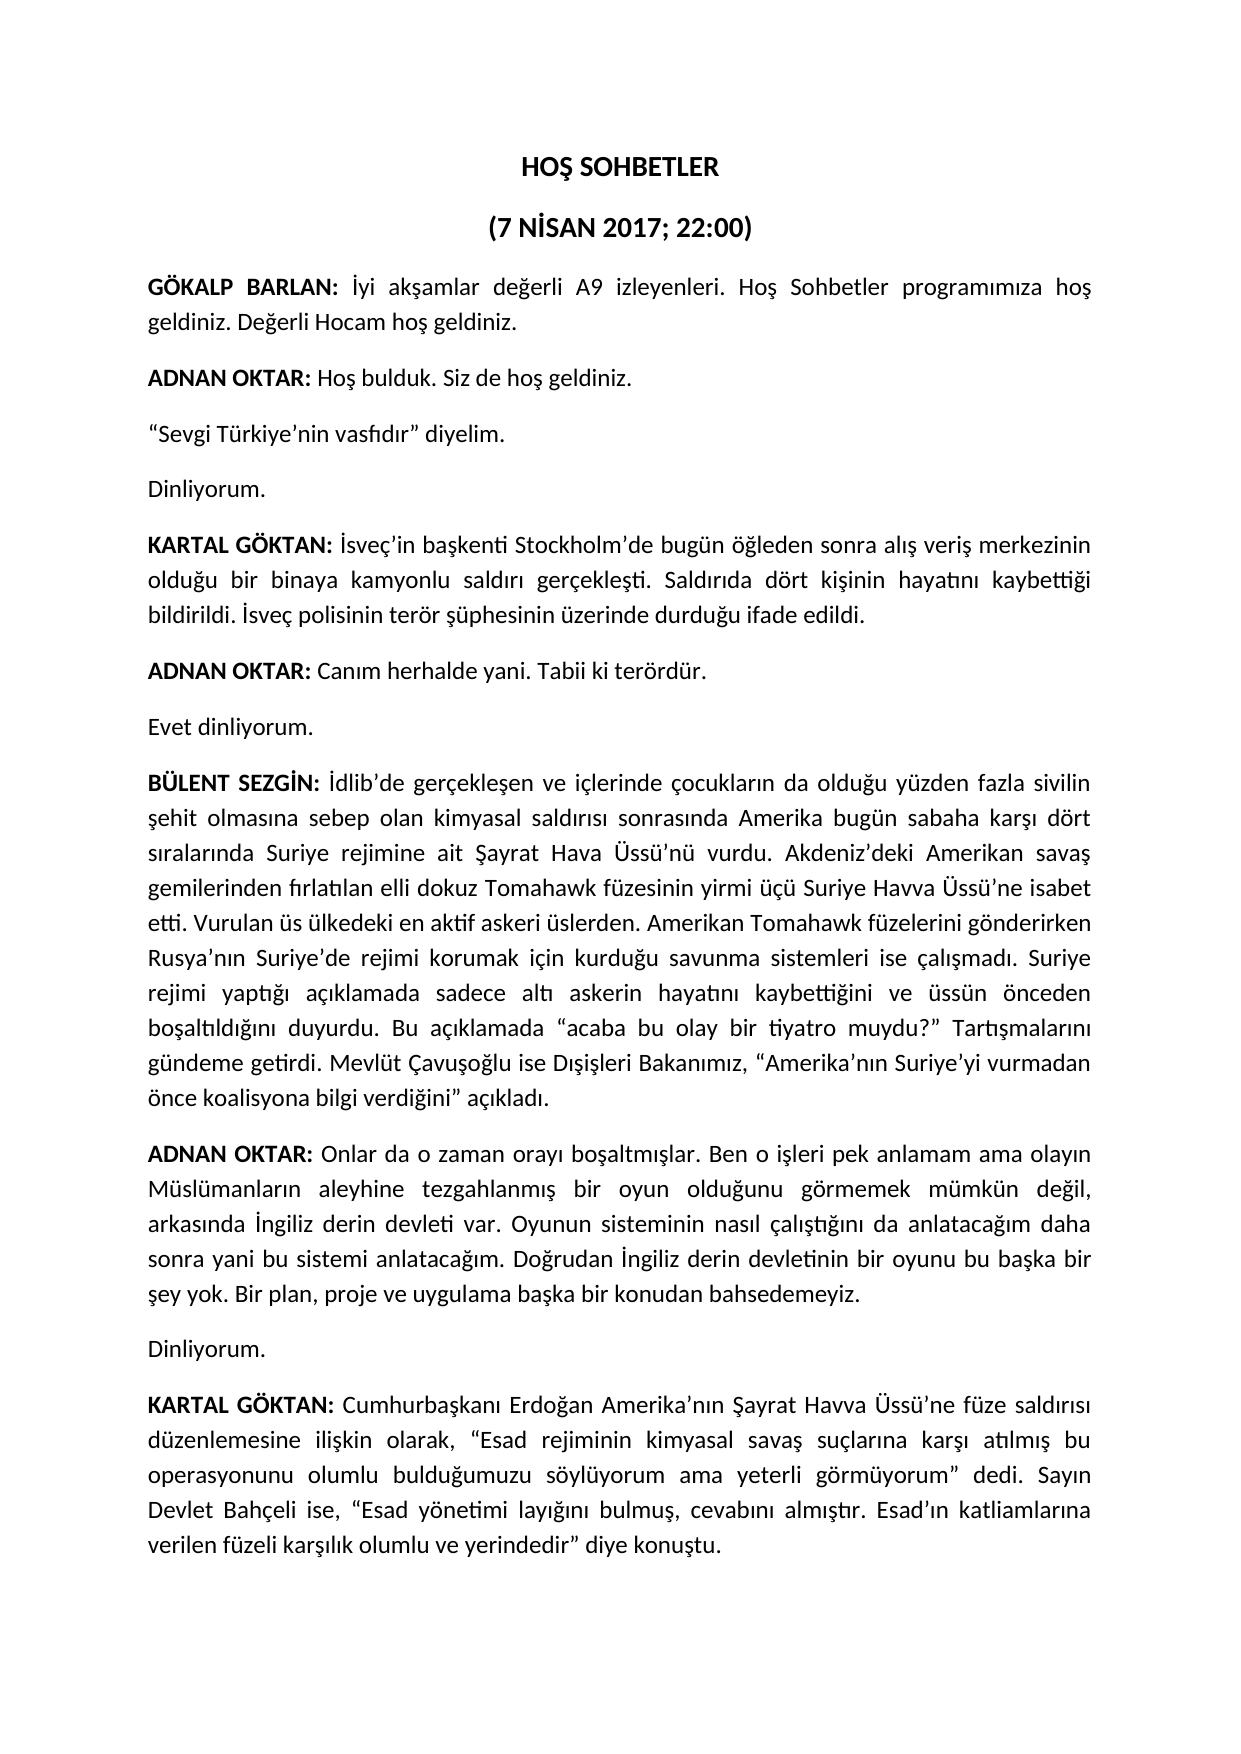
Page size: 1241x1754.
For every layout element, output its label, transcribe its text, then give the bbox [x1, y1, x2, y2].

text ADNAN OKTAR: Canım herhalde yani. Tabii ki terördür. [148, 655, 1093, 686]
text Dinliyorum. [148, 1334, 1093, 1364]
text (7 NİSAN 2017; 22:00) [148, 209, 1093, 245]
text KARTAL GÖKTAN: Cumhurbaşkanı Erdoğan Amerika’nın Şayrat Havva Üssü’ne füze saldırısı düzenlemesine ilişkin olarak, “Esad rejiminin kimyasal savaş suçlarına karşı atılmış bu operasyonunu olumlu bulduğumuzu söylüyorum ama yeterli görmüyorum” dedi. Sayın Devlet Bahçeli ise, “Esad yönetimi layığını bulmuş, cevabını almıştır. Esad’ın katliamlarına verilen füzeli karşılık olumlu ve yerindedir” diye konuştu. [148, 1389, 1093, 1560]
text BÜLENT SEZGİN: İdlib’de gerçekleşen ve içlerinde çocukların da olduğu yüzden fazla sivilin şehit olmasına sebep olan kimyasal saldırısı sonrasında Amerika bugün sabaha karşı dört sıralarında Suriye rejimine ait Şayrat Hava Üssü’nü vurdu. Akdeniz’deki Amerikan savaş gemilerinden fırlatılan elli dokuz Tomahawk füzesinin yirmi üçü Suriye Havva Üssü’ne isabet etti. Vurulan üs ülkedeki en aktif askeri üslerden. Amerikan Tomahawk füzelerini gönderirken Rusya’nın Suriye’de rejimi korumak için kurduğu savunma sistemleri ise çalışmadı. Suriye rejimi yaptığı açıklamada sadece altı askerin hayatını kaybettiğini ve üssün önceden boşaltıldığını duyurdu. Bu açıklamada “acaba bu olay bir tiyatro muydu?” Tartışmalarını gündeme getirdi. Mevlüt Çavuşoğlu ise Dışişleri Bakanımız, “Amerika’nın Suriye’yi vurmadan önce koalisyona bilgi verdiğini” açıkladı. [148, 767, 1093, 1112]
text KARTAL GÖKTAN: İsveç’in başkenti Stockholm’de bugün öğleden sonra alış veriş merkezinin olduğu bir binaya kamyonlu saldırı gerçekleşti. Saldırıda dört kişinin hayatını kaybettiği bildirildi. İsveç polisinin terör şüphesinin üzerinde durduğu ifade edildi. [148, 529, 1093, 630]
text “Sevgi Türkiye’nin vasfıdır” diyelim. [148, 418, 1093, 448]
text GÖKALP BARLAN: İyi akşamlar değerli A9 izleyenleri. Hoş Sohbetler programımıza hoş geldiniz. Değerli Hocam hoş geldiniz. [148, 271, 1093, 337]
text Evet dinliyorum. [148, 711, 1093, 742]
text ADNAN OKTAR: Onlar da o zaman orayı boşaltmışlar. Ben o işleri pek anlamam ama olayın Müslümanların aleyhine tezgahlanmış bir oyun olduğunu görmemek mümkün değil, arkasında İngiliz derin devleti var. Oyunun sisteminin nasıl çalıştığını da anlatacağım daha sonra yani bu sistemi anlatacağım. Doğrudan İngiliz derin devletinin bir oyunu bu başka bir şey yok. Bir plan, proje ve uygulama başka bir konudan bahsedemeyiz. [148, 1138, 1093, 1308]
text HOŞ SOHBETLER [148, 148, 1093, 183]
text ADNAN OKTAR: Hoş bulduk. Siz de hoş geldiniz. [148, 362, 1093, 392]
text Dinliyorum. [148, 474, 1093, 504]
